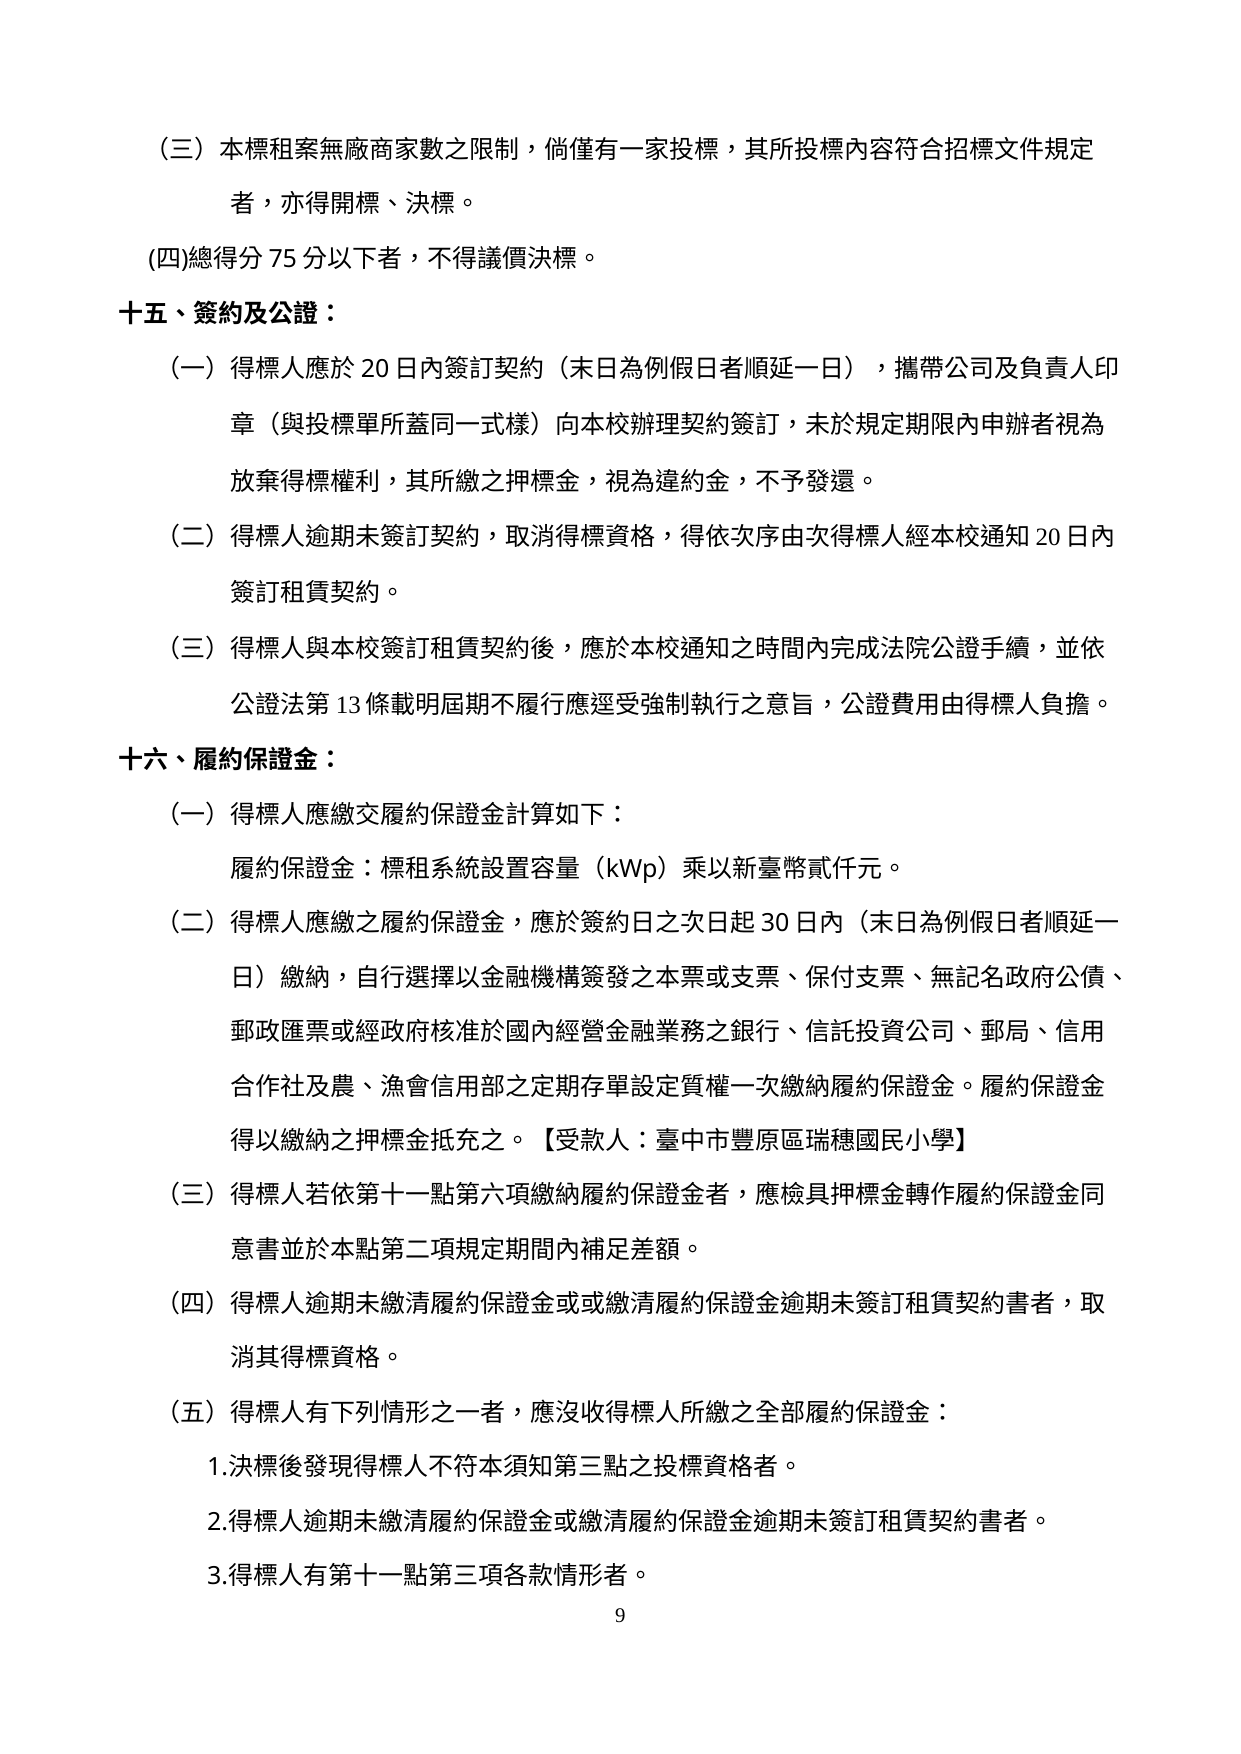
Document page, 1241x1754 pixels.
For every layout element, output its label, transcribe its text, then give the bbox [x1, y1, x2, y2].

text （二）得標人應繳之履約保證金，應於簽約日之次日起30日內（末日為例假日者順延一日）繳納，自行選擇以金融機構簽發之本票或支票、保付支票、無記名政府公債、郵政匯票或經政府核准於國內經營金融業務之銀行、信託投資公司、郵局、信用合作社及農、漁會信用部之定期存單設定質權一次繳納履約保證金。履約保證金得以繳納之押標金抵充之。【受款人：臺中市豐原區瑞穗國民小學】 [156, 903, 1122, 1157]
text 1.決標後發現得標人不符本須知第三點之投標資格者。 [207, 1447, 1122, 1483]
text （五）得標人有下列情形之一者，應沒收得標人所繳之全部履約保證金： [156, 1392, 1122, 1428]
text （三）本標租案無廠商家數之限制，倘僅有一家投標，其所投標內容符合招標文件規定 者，亦得開標、決標。 [118, 129, 1122, 220]
text 2.得標人逾期未繳清履約保證金或繳清履約保證金逾期未簽訂租賃契約書者。 [207, 1501, 1122, 1537]
text （一）得標人應繳交履約保證金計算如下： [156, 794, 1122, 830]
text （三）得標人若依第十一點第六項繳納履約保證金者，應檢具押標金轉作履約保證金同意書並於本點第二項規定期間內補足差額。 [156, 1175, 1122, 1265]
text 履約保證金：標租系統設置容量（kWp）乘以新臺幣貳仟元。 [231, 848, 1122, 885]
text （一）得標人應於20日內簽訂契約（末日為例假日者順延一日），攜帶公司及負責人印章（與投標單所蓋同一式樣）向本校辦理契約簽訂，未於規定期限內申辦者視為放棄得標權利，其所繳之押標金，視為違約金，不予發還。 [156, 348, 1122, 498]
text （二）得標人逾期未簽訂契約，取消得標資格，得依次序由次得標人經本校通知20日內簽訂租賃契約。 [155, 516, 1122, 610]
text 十六、履約保證金： [118, 740, 1122, 776]
text 十五、簽約及公證： [118, 293, 1122, 330]
text (四)總得分75分以下者，不得議價決標。 [109, 238, 1122, 275]
text （四）得標人逾期未繳清履約保證金或或繳清履約保證金逾期未簽訂租賃契約書者，取消其得標資格。 [156, 1283, 1122, 1374]
text 3.得標人有第十一點第三項各款情形者。 [207, 1555, 1122, 1592]
text （三）得標人與本校簽訂租賃契約後，應於本校通知之時間內完成法院公證手續，並依公證法第13條載明屆期不履行應逕受強制執行之意旨，公證費用由得標人負擔。 [156, 628, 1122, 722]
